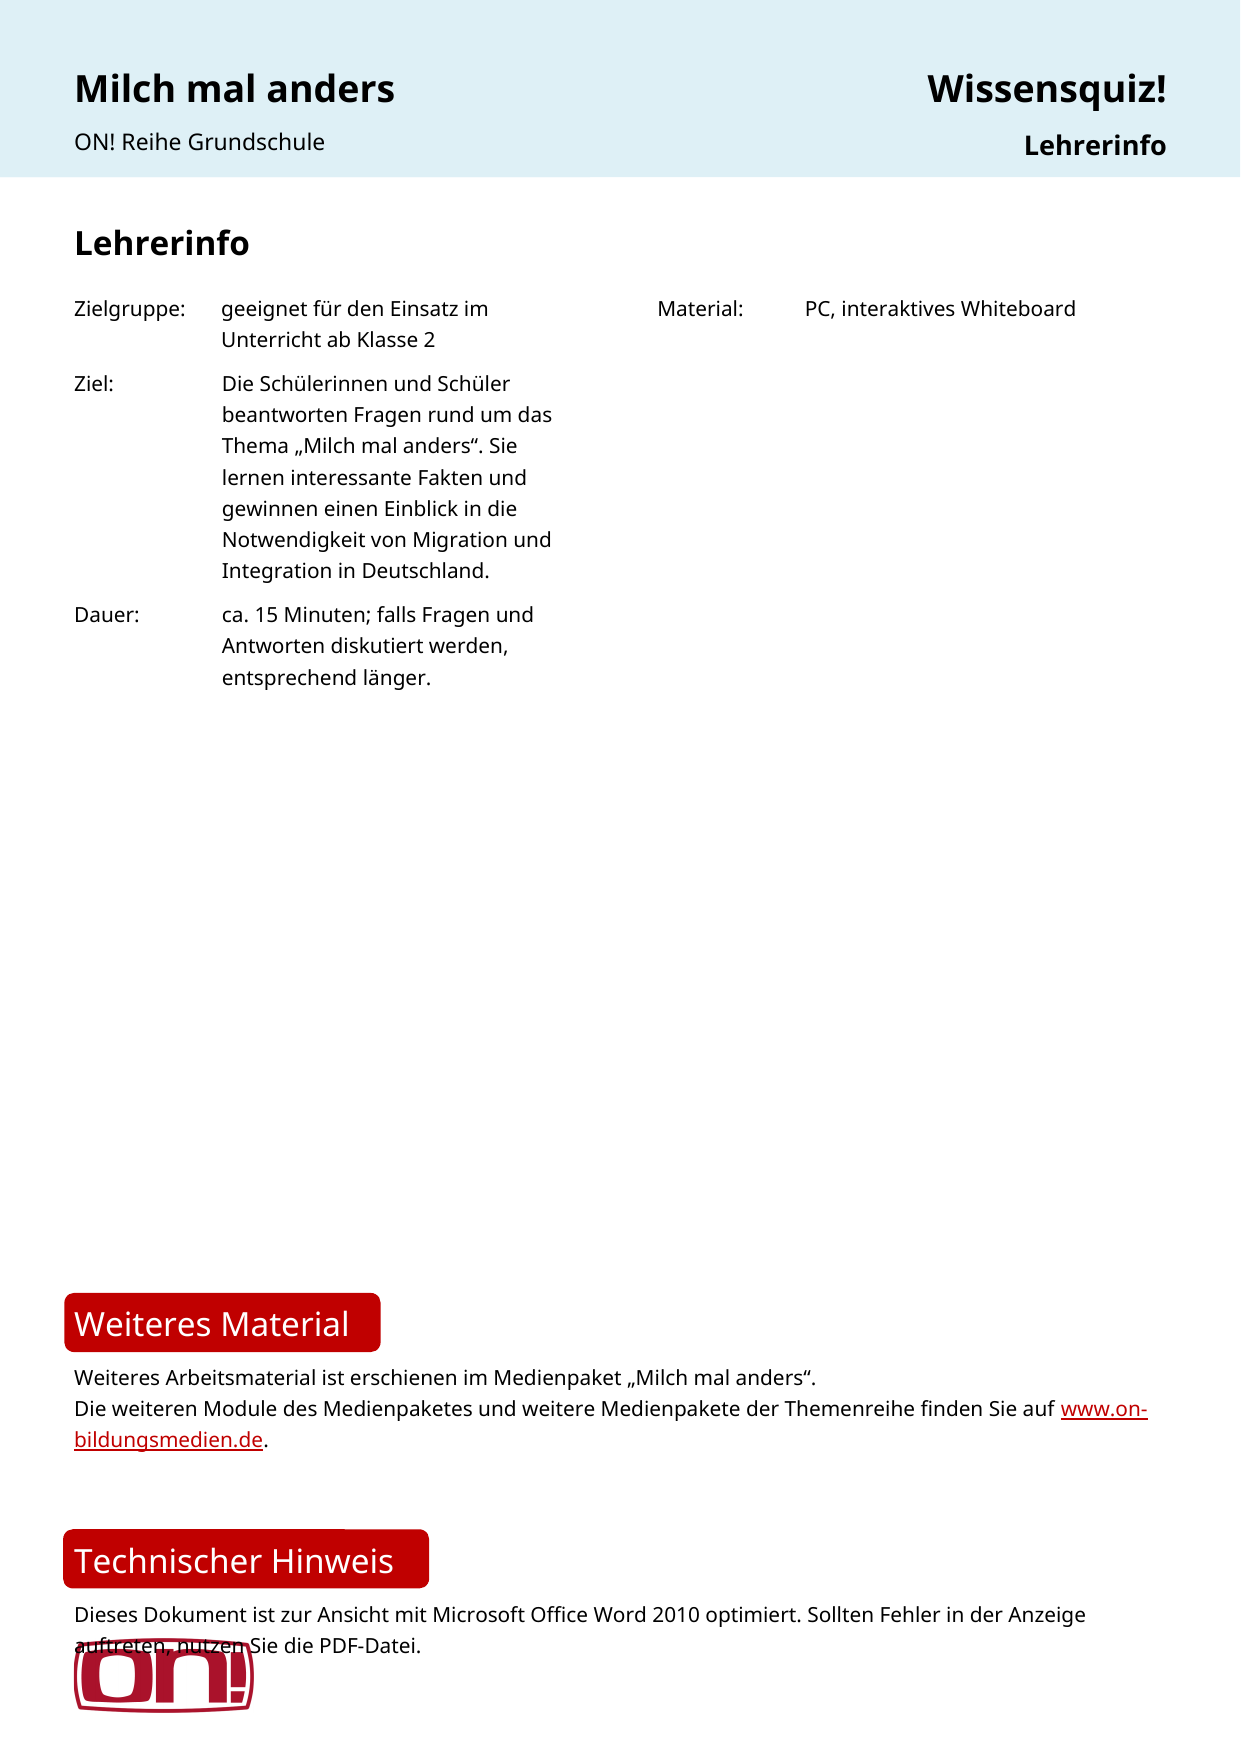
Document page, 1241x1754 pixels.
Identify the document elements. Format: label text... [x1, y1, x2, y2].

text Lehrerinfo [74, 219, 1166, 265]
text Technischer Hinweis [74, 1538, 1166, 1583]
text Material: PC, interaktives Whiteboard [657, 294, 1166, 323]
text Ziel: Die Schülerinnen und Schüler beantworten Fragen rund um das Thema „Milch mal anders“. Sie lernen interessante Fakten und gewinnen einen Einblick in die Notwendigkeit von Migration und Integration in Deutschland. [74, 369, 583, 585]
text Dauer: ca. 15 Minuten; falls Fragen und Antworten diskutiert werden, entsprechend länger. [74, 600, 583, 691]
text Weiteres Arbeitsmaterial ist erschienen im Medienpaket „Milch mal anders“. Die weiteren Module des Medienpaketes und weitere Medienpakete der Themenreihe finden Sie auf www.on-bildungsmedien.de. [74, 1363, 1166, 1454]
text Weiteres Material [74, 1300, 1166, 1346]
text Zielgruppe: geeignet für den Einsatz im Unterricht ab Klasse 2 [74, 294, 583, 354]
text Dieses Dokument ist zur Ansicht mit Microsoft Office Word 2010 optimiert. Sollten Fehler in der Anzeige auftreten, nutzen Sie die PDF-Datei. [74, 1600, 1166, 1660]
picture [73, 1638, 254, 1713]
